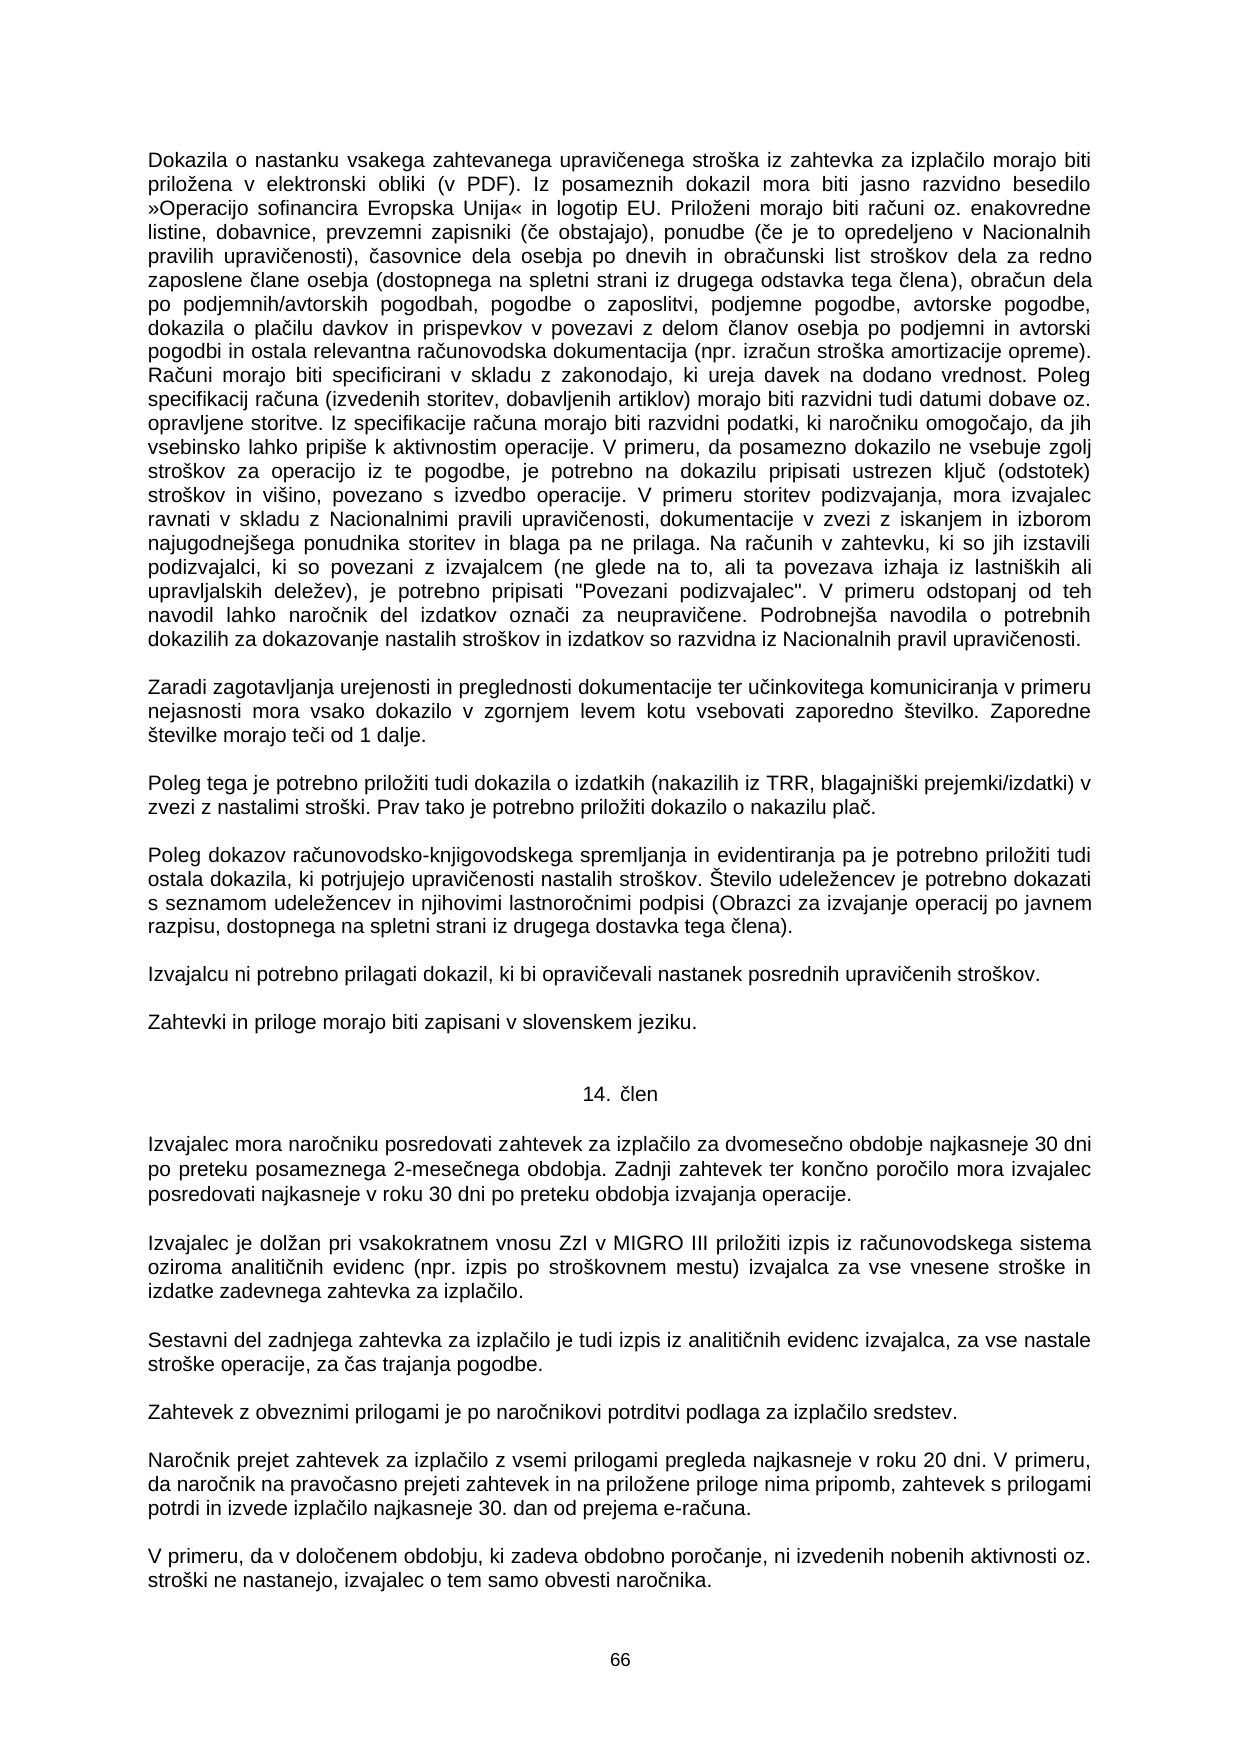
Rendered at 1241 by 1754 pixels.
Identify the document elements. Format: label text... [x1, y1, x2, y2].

text Dokazila o nastanku vsakega zahtevanega upravičenega stroška iz zahtevka za izplačilo morajo biti priložena v elektronski obliki (v PDF). Iz posameznih dokazil mora biti jasno razvidno besedilo »Operacijo sofinancira Evropska Unija« in logotip EU. Priloženi morajo biti računi oz. enakovredne listine, dobavnice, prevzemni zapisniki (če obstajajo), ponudbe (če je to opredeljeno v Nacionalnih pravilih upravičenosti), časovnice dela osebja po dnevih in obračunski list stroškov dela za redno zaposlene člane osebja (dostopnega na spletni strani iz drugega odstavka tega člena), obračun dela po podjemnih/avtorskih pogodbah, pogodbe o zaposlitvi, podjemne pogodbe, avtorske pogodbe, dokazila o plačilu davkov in prispevkov v povezavi z delom članov osebja po podjemni in avtorski pogodbi in ostala relevantna računovodska dokumentacija (npr. izračun stroška amortizacije opreme). Računi morajo biti specificirani v skladu z zakonodajo, ki ureja davek na dodano vrednost. Poleg specifikacij računa (izvedenih storitev, dobavljenih artiklov) morajo biti razvidni tudi datumi dobave oz. opravljene storitve. Iz specifikacije računa morajo biti razvidni podatki, ki naročniku omogočajo, da jih vsebinsko lahko pripiše k aktivnostim operacije. V primeru, da posamezno dokazilo ne vsebuje zgolj stroškov za operacijo iz te pogodbe, je potrebno na dokazilu pripisati ustrezen ključ (odstotek) stroškov in višino, povezano s izvedbo operacije. V primeru storitev podizvajanja, mora izvajalec ravnati v skladu z Nacionalnimi pravili upravičenosti, dokumentacije v zvezi z iskanjem in izborom najugodnejšega ponudnika storitev in blaga pa ne prilaga. Na računih v zahtevku, ki so jih izstavili podizvajalci, ki so povezani z izvajalcem (ne glede na to, ali ta povezava izhaja iz lastniških ali upravljalskih deležev), je potrebno pripisati "Povezani podizvajalec". V primeru odstopanj od teh navodil lahko naročnik del izdatkov označi za neupravičene. Podrobnejša navodila o potrebnih dokazilih za dokazovanje nastalih stroškov in izdatkov so razvidna iz Nacionalnih pravil upravičenosti. [148, 148, 1092, 651]
text Sestavni del zadnjega zahtevka za izplačilo je tudi izpis iz analitičnih evidenc izvajalca, za vse nastale stroške operacije, za čas trajanja pogodbe. [148, 1328, 1092, 1376]
text Poleg dokazov računovodsko-knjigovodskega spremljanja in evidentiranja pa je potrebno priložiti tudi ostala dokazila, ki potrjujejo upravičenosti nastalih stroškov. Število udeležencev je potrebno dokazati s seznamom udeležencev in njihovimi lastnoročnimi podpisi (Obrazci za izvajanje operacij po javnem razpisu, dostopnega na spletni strani iz drugega dostavka tega člena). [148, 842, 1092, 938]
text Poleg tega je potrebno priložiti tudi dokazila o izdatkih (nakazilih iz TRR, blagajniški prejemki/izdatki) v zvezi z nastalimi stroški. Prav tako je potrebno priložiti dokazilo o nakazilu plač. [148, 771, 1092, 818]
text Zahtevek z obveznimi prilogami je po naročnikovi potrditvi podlaga za izplačilo sredstev. [148, 1400, 1092, 1424]
text Naročnik prejet zahtevek za izplačilo z vsemi prilogami pregleda najkasneje v roku 20 dni. V primeru, da naročnik na pravočasno prejeti zahtevek in na priložene priloge nima pripomb, zahtevek s prilogami potrdi in izvede izplačilo najkasneje 30. dan od prejema e-računa. [148, 1448, 1092, 1519]
text Izvajalec mora naročniku posredovati zahtevek za izplačilo za dvomesečno obdobje najkasneje 30 dni po preteku posameznega 2-mesečnega obdobja. Zadnji zahtevek ter končno poročilo mora izvajalec posredovati najkasneje v roku 30 dni po preteku obdobja izvajanja operacije. [148, 1131, 1092, 1206]
list člen [148, 1082, 1092, 1106]
text Zahtevki in priloge morajo biti zapisani v slovenskem jeziku. [148, 1010, 1092, 1034]
text V primeru, da v določenem obdobju, ki zadeva obdobno poročanje, ni izvedenih nobenih aktivnosti oz. stroški ne nastanejo, izvajalec o tem samo obvesti naročnika. [148, 1543, 1092, 1591]
list Izvajalcu ni potrebno prilagati dokazil, ki bi opravičevali nastanek posrednih upravičenih stroškov. [148, 962, 1092, 986]
text Zaradi zagotavljanja urejenosti in preglednosti dokumentacije ter učinkovitega komuniciranja v primeru nejasnosti mora vsako dokazilo v zgornjem levem kotu vsebovati zaporedno številko. Zaporedne številke morajo teči od 1 dalje. [148, 675, 1092, 747]
text Izvajalec je dolžan pri vsakokratnem vnosu ZzI v MIGRO III priložiti izpis iz računovodskega sistema oziroma analitičnih evidenc (npr. izpis po stroškovnem mestu) izvajalca za vse vnesene stroške in izdatke zadevnega zahtevka za izplačilo. [148, 1231, 1092, 1303]
